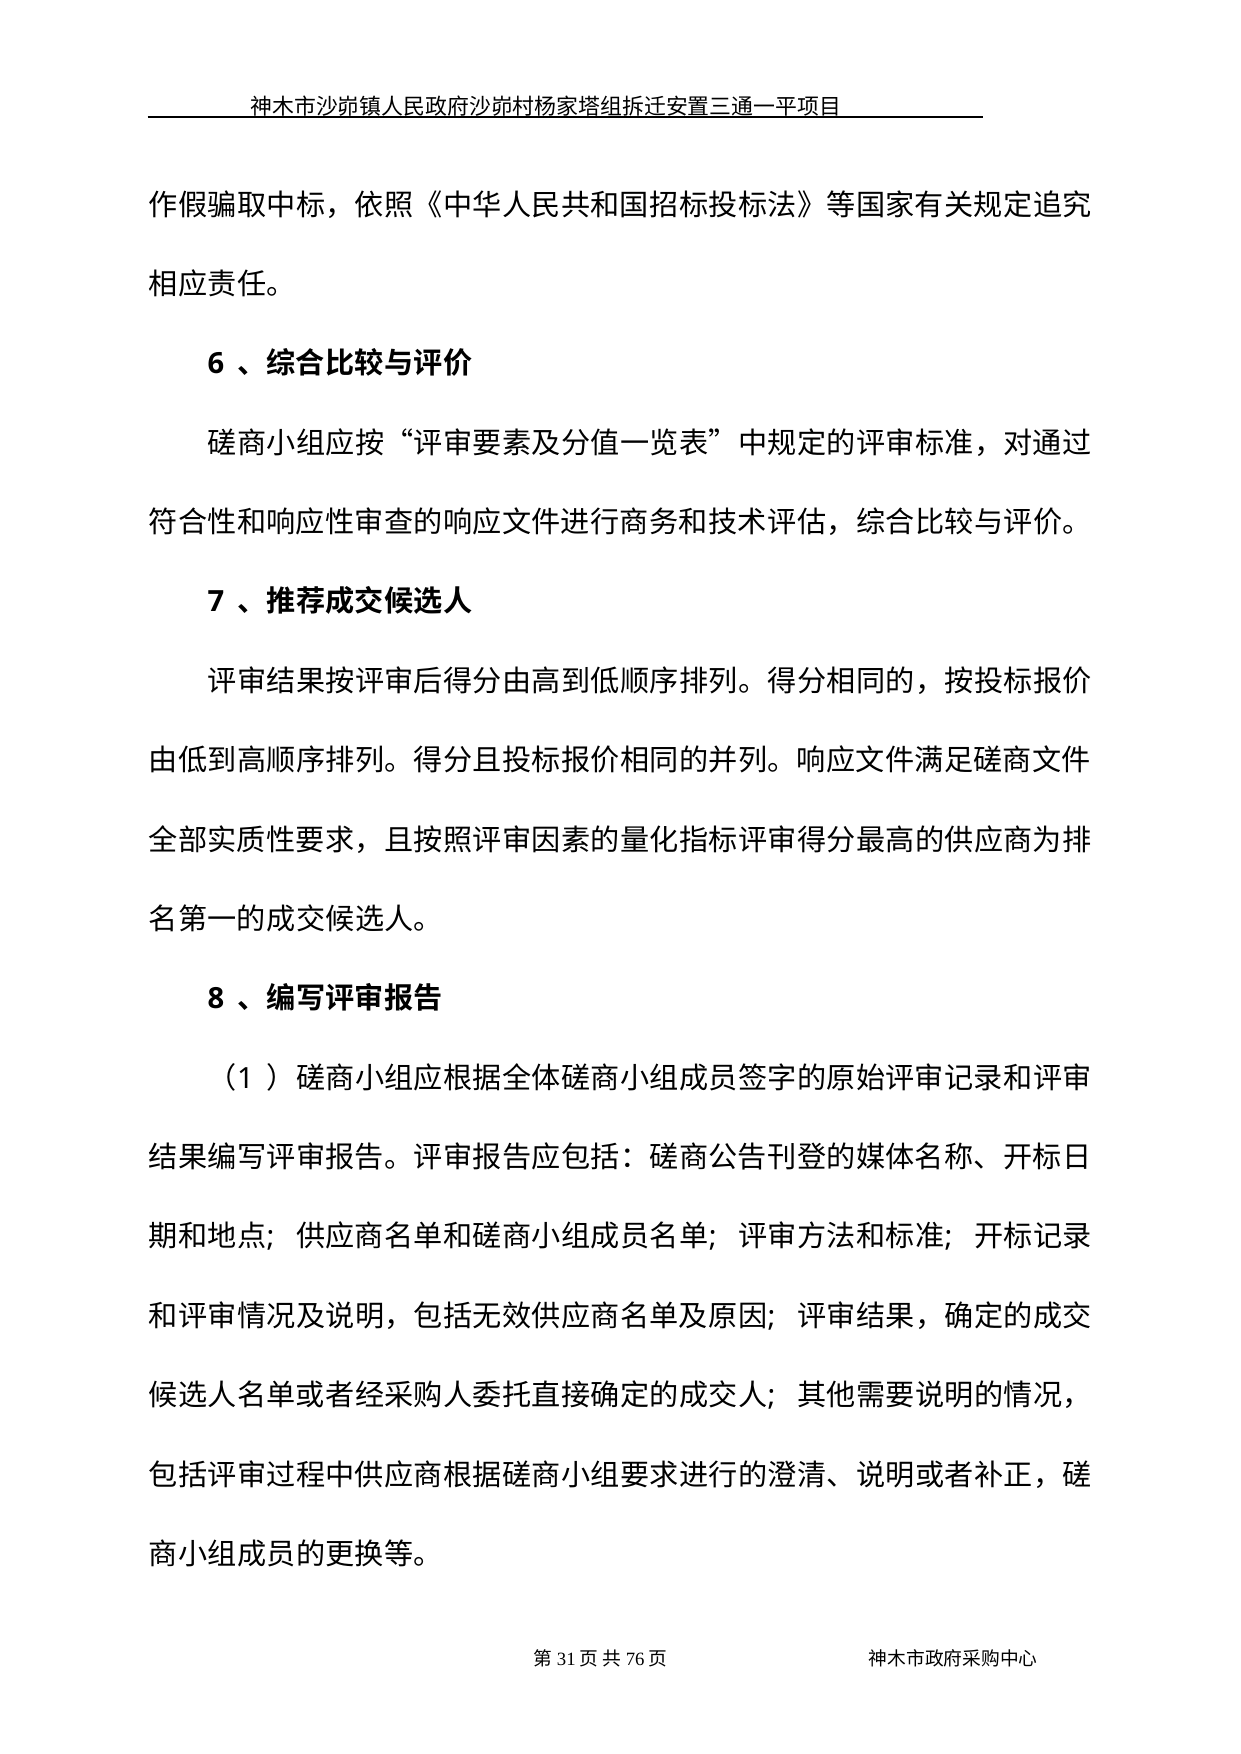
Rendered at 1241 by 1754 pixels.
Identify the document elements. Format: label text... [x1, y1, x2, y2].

text 7、推荐成交候选人 [148, 559, 1092, 639]
text 6、综合比较与评价 [148, 321, 1092, 401]
text （1）磋商小组应根据全体磋商小组成员签字的原始评审记录和评审结果编写评审报告。评审报告应包括：磋商公告刊登的媒体名称、开标日期和地点;供应商名单和磋商小组成员名单;评审方法和标准;开标记录和评审情况及说明，包括无效供应商名单及原因;评审结果，确定的成交候选人名单或者经采购人委托直接确定的成交人;其他需要说明的情况，包括评审过程中供应商根据磋商小组要求进行的澄清、说明或者补正，磋商小组成员的更换等。 [148, 1036, 1092, 1591]
text 评审结果按评审后得分由高到低顺序排列。得分相同的，按投标报价由低到高顺序排列。得分且投标报价相同的并列。响应文件满足磋商文件全部实质性要求，且按照评审因素的量化指标评审得分最高的供应商为排名第一的成交候选人。 [148, 639, 1092, 956]
text 磋商小组应按“评审要素及分值一览表”中规定的评审标准，对通过符合性和响应性审查的响应文件进行商务和技术评估，综合比较与评价。 [148, 401, 1092, 559]
text 8、编写评审报告 [148, 956, 1092, 1036]
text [148, 163, 1092, 321]
